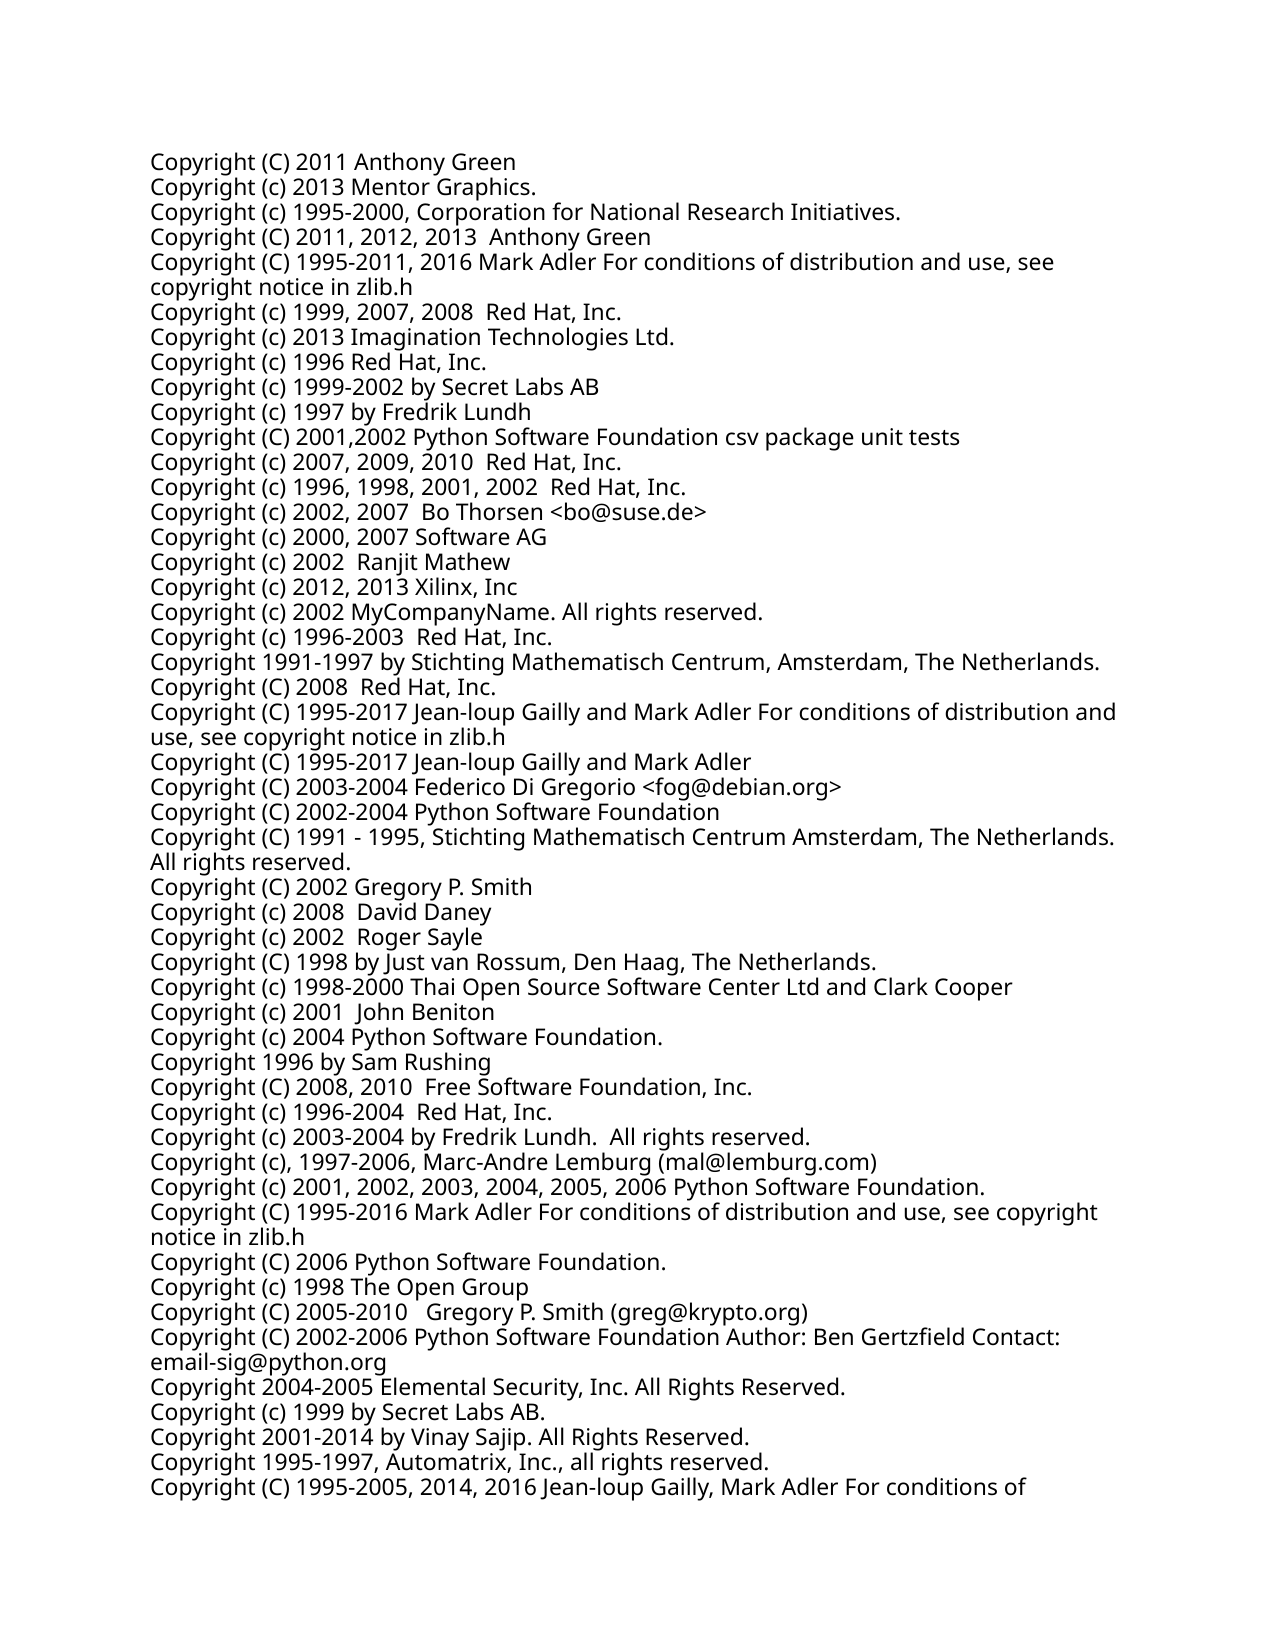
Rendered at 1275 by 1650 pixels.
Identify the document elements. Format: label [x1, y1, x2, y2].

text [150, 150, 1125, 1500]
